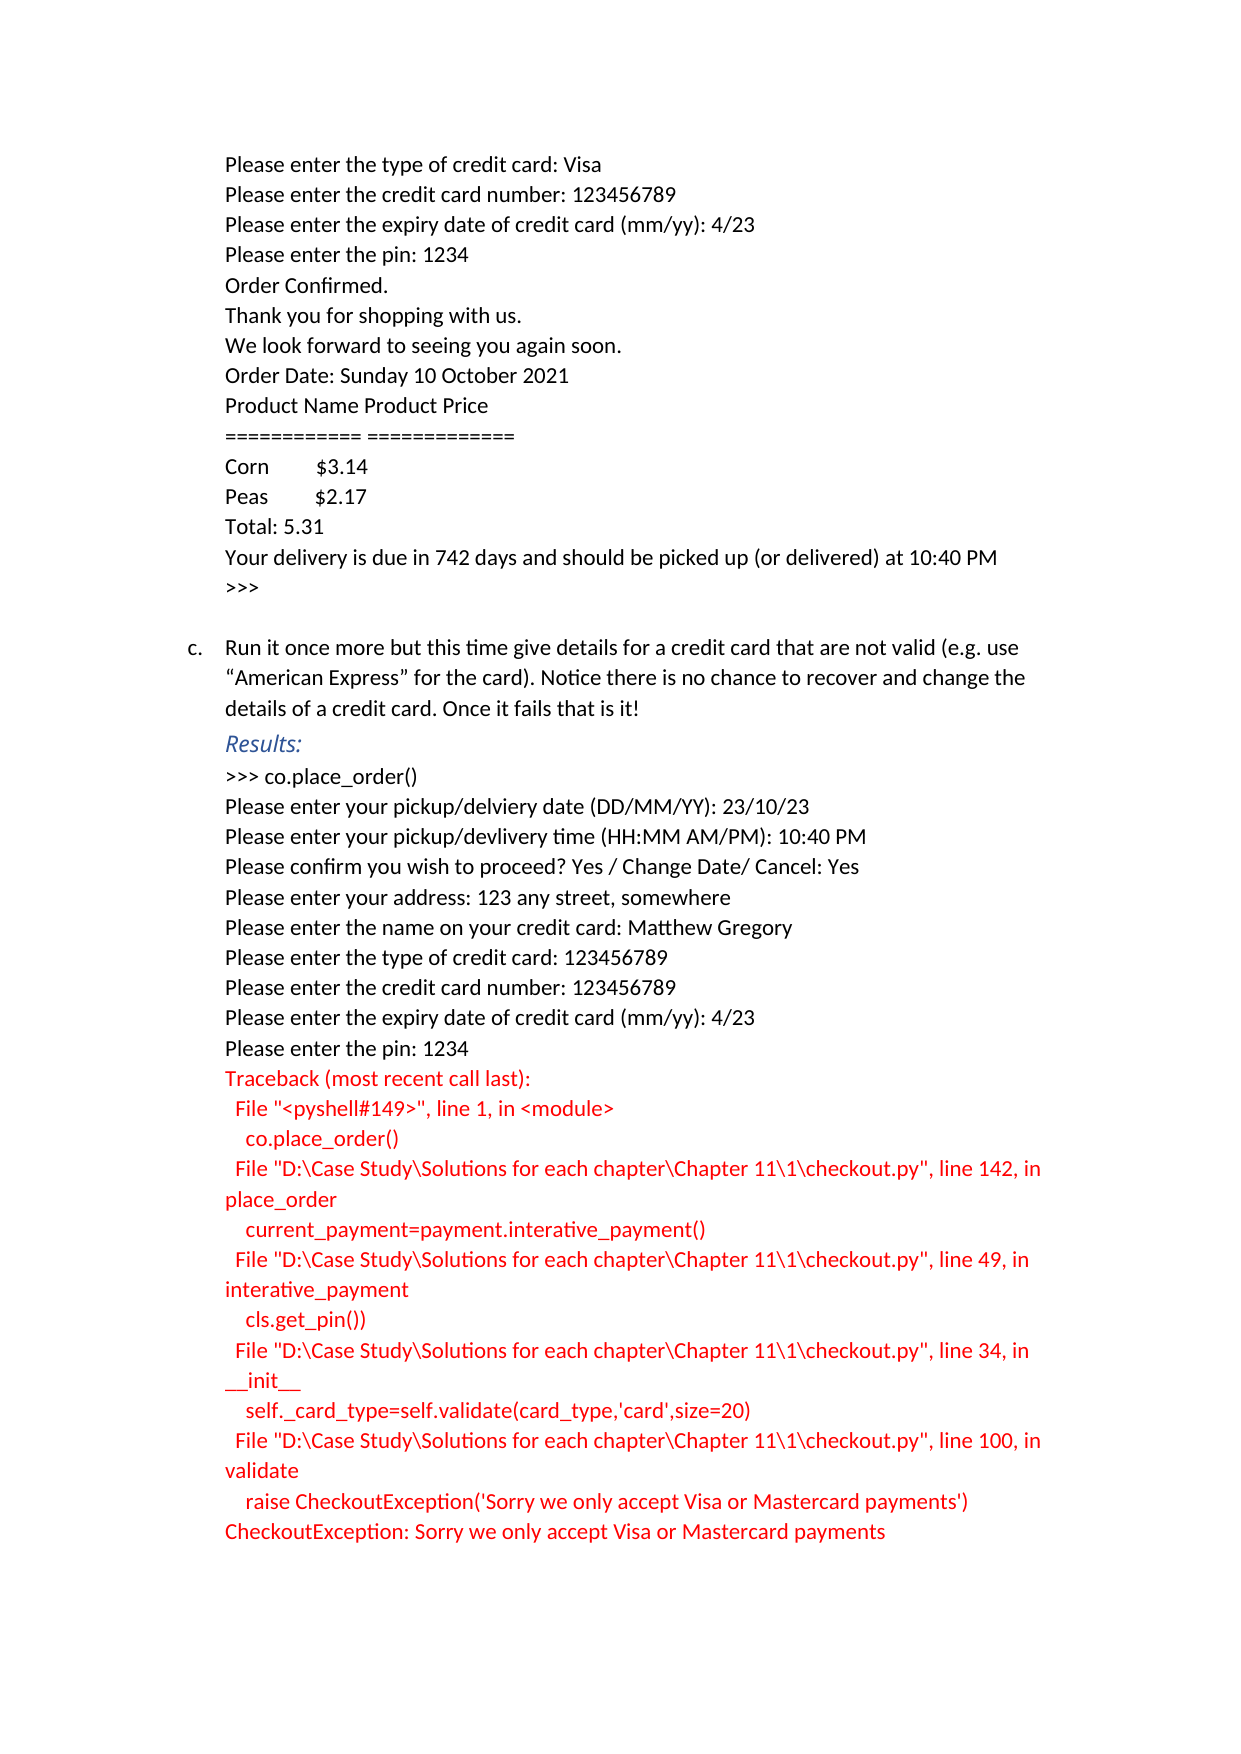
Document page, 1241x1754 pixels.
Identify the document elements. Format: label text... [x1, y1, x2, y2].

list Order Date: Sunday 10 October 2021 [225, 361, 1090, 389]
list Please enter the expiry date of credit card (mm/yy): 4/23 [225, 210, 1090, 238]
list current_payment=payment.interative_payment() [225, 1215, 1090, 1243]
list Run it once more but this time give details for a credit card that are not valid (e.g. use “American Express” for the card). Notice there is no chance to recover and change the details of a credit card. Once it fails that is it! [187, 633, 1090, 722]
list Please confirm you wish to proceed? Yes / Change Date/ Cancel: Yes [225, 852, 1090, 881]
list co.place_order() [225, 1124, 1090, 1152]
list Product Name Product Price [225, 392, 1090, 420]
list Please enter the type of credit card: Visa [225, 150, 1090, 178]
list Please enter your pickup/delviery date (DD/MM/YY): 23/10/23 [225, 792, 1090, 820]
list File "D:\Case Study\Solutions for each chapter\Chapter 11\1\checkout.py", line 34, in __init__ [225, 1336, 1090, 1394]
list Please enter the credit card number: 123456789 [225, 180, 1090, 208]
list File "<pyshell#149>", line 1, in <module> [225, 1094, 1090, 1122]
list Please enter the name on your credit card: Matthew Gregory [225, 913, 1090, 941]
list Peas $2.17 [225, 482, 1090, 510]
list Please enter the type of credit card: 123456789 [225, 943, 1090, 971]
list Please enter the pin: 1234 [225, 1034, 1090, 1062]
list >>> co.place_order() [225, 762, 1090, 790]
list File "D:\Case Study\Solutions for each chapter\Chapter 11\1\checkout.py", line 49, in interative_payment [225, 1245, 1090, 1303]
list >>> [225, 573, 1090, 601]
list CheckoutException: Sorry we only accept Visa or Mastercard payments [225, 1517, 1090, 1545]
subtitle Results: [225, 728, 1090, 759]
list We look forward to seeing you again soon. [225, 331, 1090, 359]
list Please enter your pickup/devlivery time (HH:MM AM/PM): 10:40 PM [225, 822, 1090, 850]
list Please enter the credit card number: 123456789 [225, 973, 1090, 1001]
list Please enter your address: 123 any street, somewhere [225, 883, 1090, 911]
list Total: 5.31 [225, 512, 1090, 541]
list Corn $3.14 [225, 452, 1090, 480]
list Your delivery is due in 742 days and should be picked up (or delivered) at 10:40 PM [225, 543, 1090, 571]
list Please enter the expiry date of credit card (mm/yy): 4/23 [225, 1003, 1090, 1032]
list cls.get_pin()) [225, 1306, 1090, 1334]
list ============ ============= [225, 422, 1090, 450]
list File "D:\Case Study\Solutions for each chapter\Chapter 11\1\checkout.py", line 142, in place_order [225, 1154, 1090, 1213]
list raise CheckoutException('Sorry we only accept Visa or Mastercard payments') [225, 1487, 1090, 1515]
list File "D:\Case Study\Solutions for each chapter\Chapter 11\1\checkout.py", line 100, in validate [225, 1426, 1090, 1485]
list self._card_type=self.validate(card_type,'card',size=20) [225, 1396, 1090, 1424]
list Traceback (most recent call last): [225, 1064, 1090, 1092]
list Thank you for shopping with us. [225, 301, 1090, 329]
list Please enter the pin: 1234 [225, 241, 1090, 269]
list Order Confirmed. [225, 271, 1090, 299]
